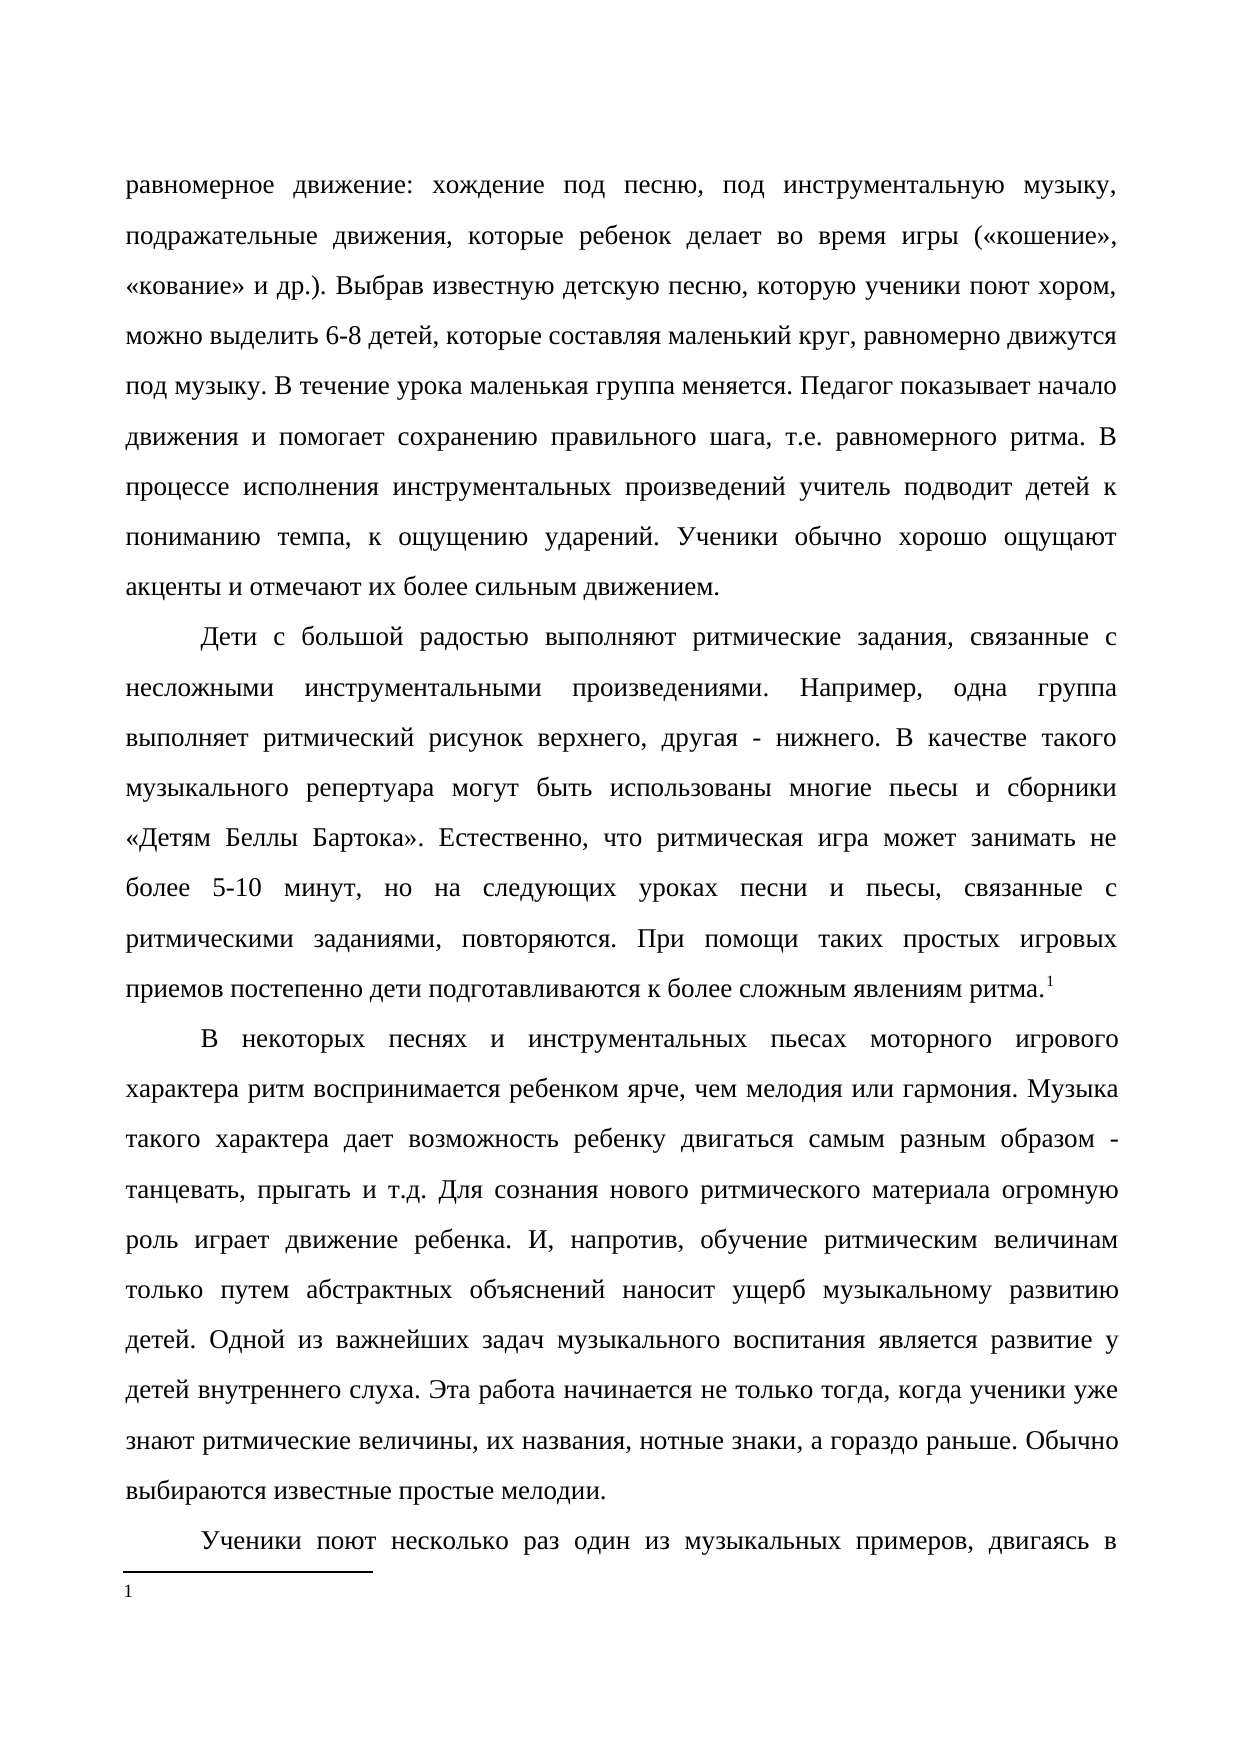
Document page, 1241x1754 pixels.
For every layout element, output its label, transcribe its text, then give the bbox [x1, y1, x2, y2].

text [125, 154, 1118, 606]
text Дети с большой радостью выполняют ритмические задания, связанные с несложными инструментальными произведениями. Например, одна группа выполняет ритмический рисунок верхнего, другая - нижнего. В качестве такого музыкального репертуара могут быть использованы многие пьесы и сборники «Детям Беллы Бартока». Естественно, что ритмическая игра может занимать не более 5-10 минут, но на следующих уроках песни и пьесы, связанные с ритмическими заданиями, повторяются. При помощи таких простых игровых приемов постепенно дети подготавливаются к более сложным явлениям ритма. [125, 606, 1118, 1007]
text В некоторых песнях и инструментальных пьесах моторного игрового характера ритм воспринимается ребенком ярче, чем мелодия или гармония. Музыка такого характера дает возможность ребенку двигаться самым разным образом - танцевать, прыгать и т.д. Для сознания нового ритмического материала огромную роль играет движение ребенка. И, напротив, обучение ритмическим величинам только путем абстрактных объяснений наносит ущерб музыкальному развитию детей. Одной из важнейших задач музыкального воспитания является развитие у детей внутреннего слуха. Эта работа начинается не только тогда, когда ученики уже знают ритмические величины, их названия, нотные знаки, а гораздо раньше. Обычно выбираются известные простые мелодии. [125, 1007, 1120, 1509]
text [125, 1509, 1118, 1559]
